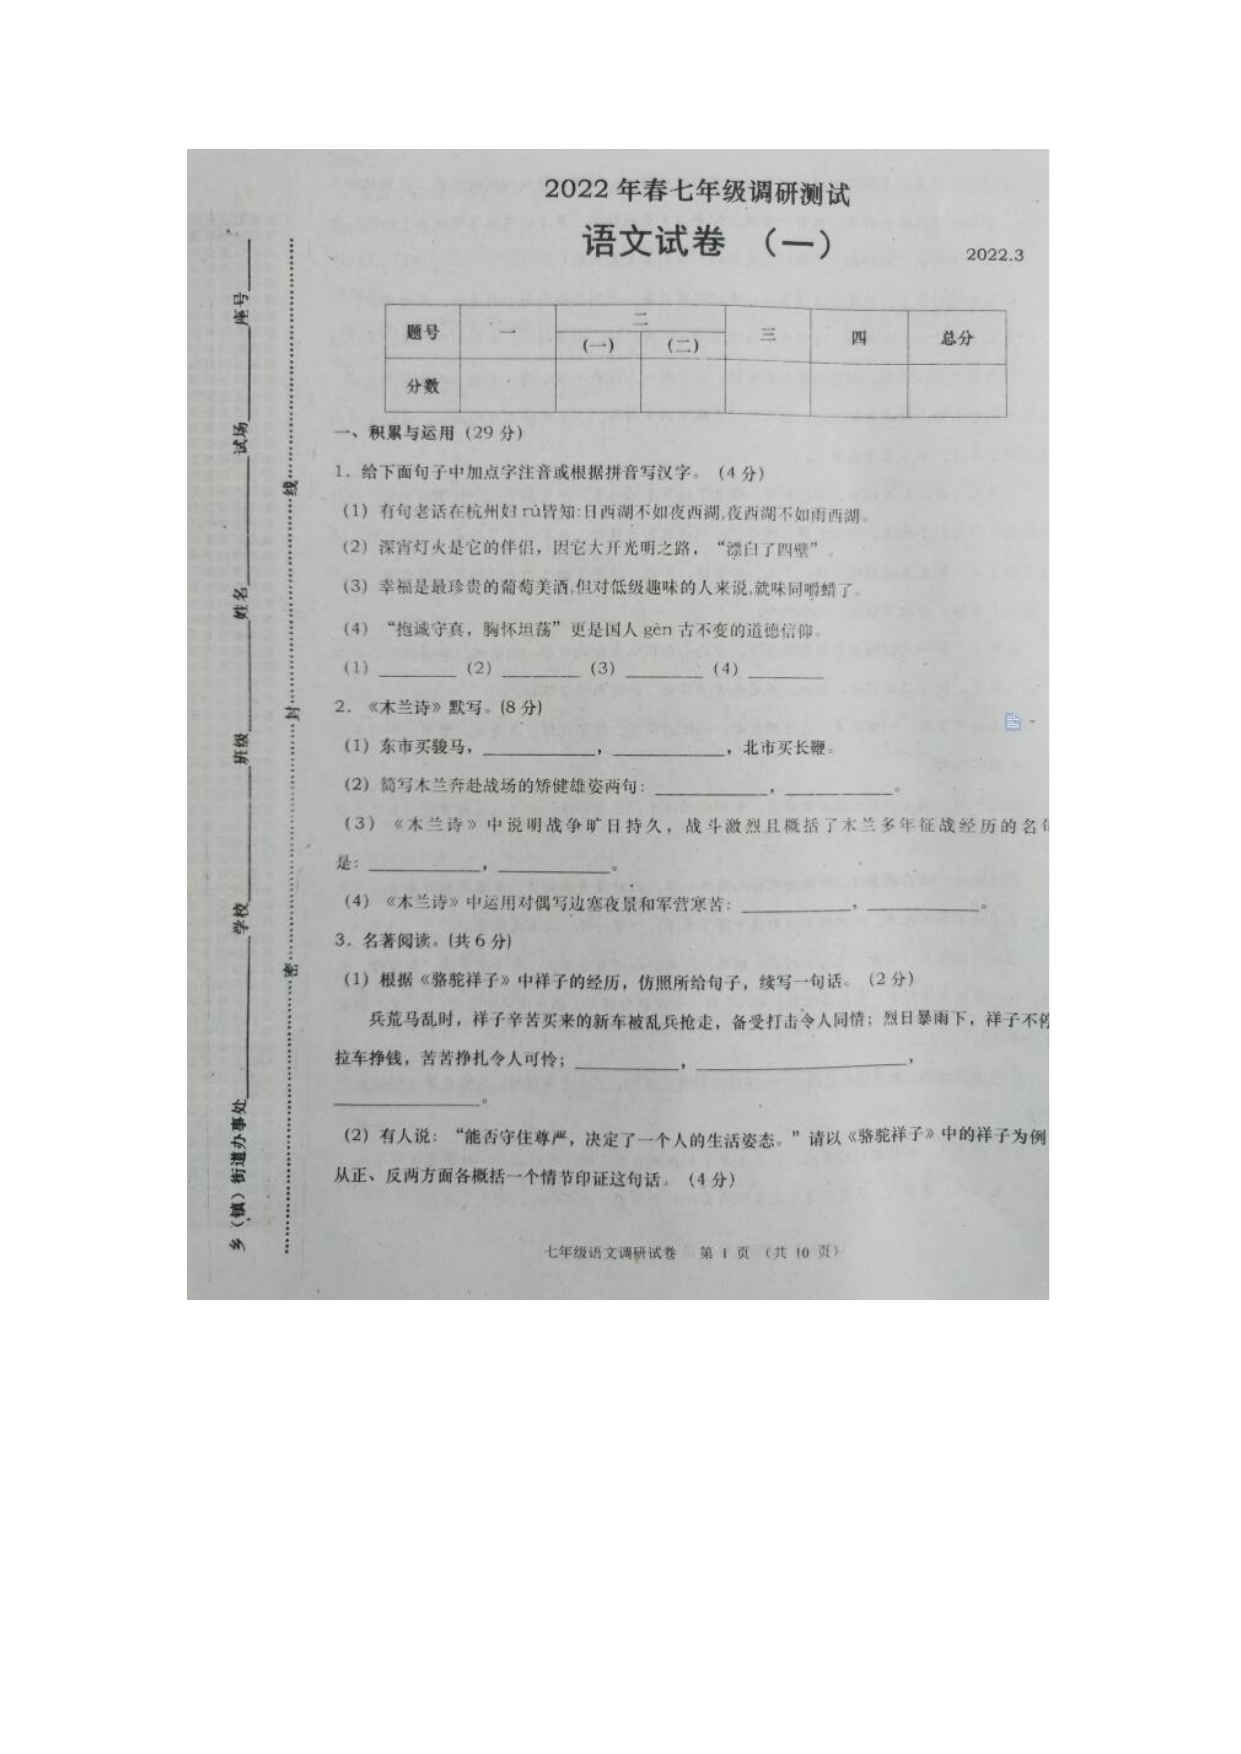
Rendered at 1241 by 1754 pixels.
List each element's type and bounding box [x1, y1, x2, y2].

picture [187, 149, 1053, 1300]
